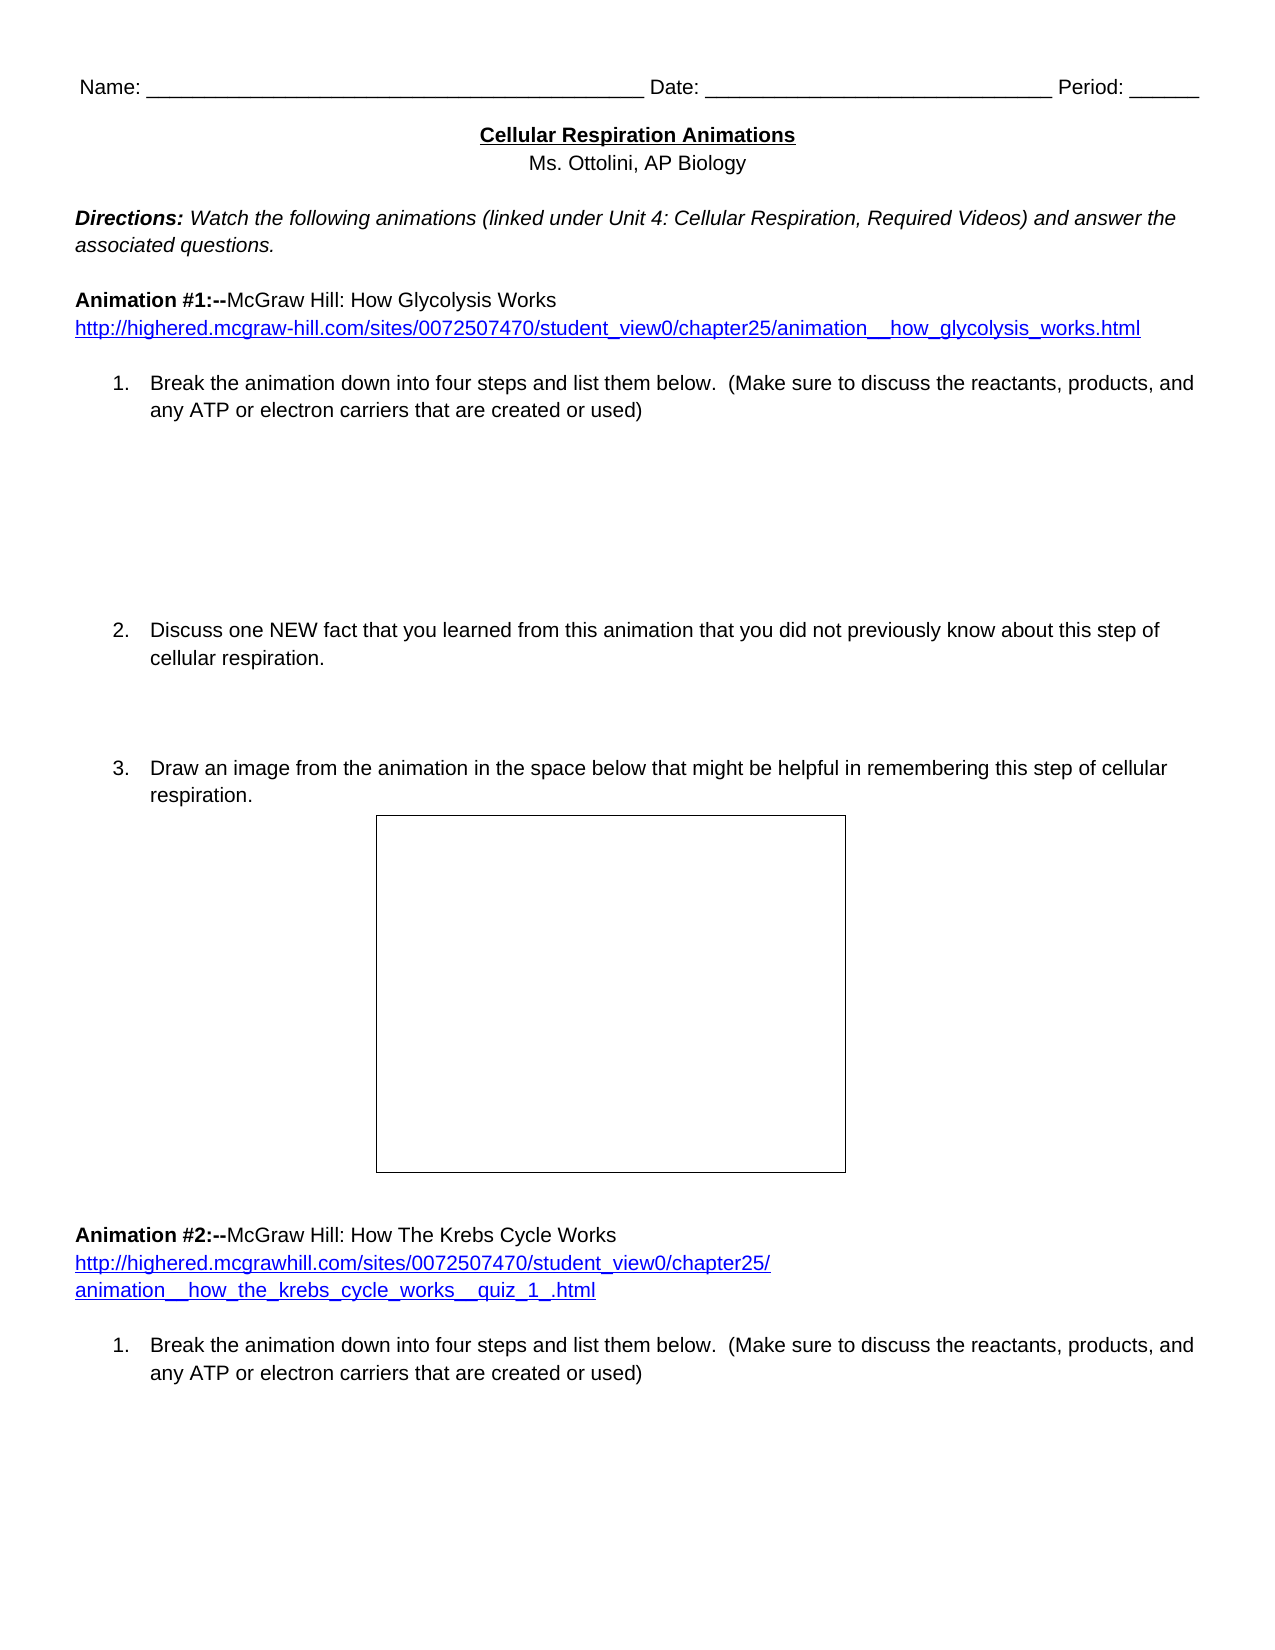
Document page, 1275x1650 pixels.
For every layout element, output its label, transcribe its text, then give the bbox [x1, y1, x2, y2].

text Animation #1:--McGraw Hill: How Glycolysis Works [75, 288, 1200, 312]
text Directions: Watch the following animations (linked under Unit 4: Cellular Respiration, Required Videos) and answer the associated questions. [75, 206, 1200, 257]
text http://highered.mcgraw-hill.com/sites/0072507470/student_view0/chapter25/animation__how_glycolysis_works.html [75, 316, 1200, 340]
text Animation #2:--McGraw Hill: How The Krebs Cycle Works [75, 1223, 1200, 1247]
list Draw an image from the animation in the space below that might be helpful in remembering this step of cellular respiration. [112, 756, 1200, 807]
list Break the animation down into four steps and list them below. (Make sure to discuss the reactants, products, and any ATP or electron carriers that are created or used) [112, 371, 1200, 422]
text Name: ___________________________________________ Date: ______________________________ Period: ______ [75, 75, 1200, 99]
list Discuss one NEW fact that you learned from this animation that you did not previously know about this step of cellular respiration. [112, 618, 1200, 670]
text http://highered.mcgrawhill.com/sites/0072507470/student_view0/chapter25/animation__how_the_krebs_cycle_works__quiz_1_.html [75, 1251, 1200, 1302]
list Break the animation down into four steps and list them below. (Make sure to discuss the reactants, products, and any ATP or electron carriers that are created or used) [112, 1333, 1200, 1385]
text Ms. Ottolini, AP Biology [75, 151, 1200, 175]
text Cellular Respiration Animations [75, 123, 1200, 147]
